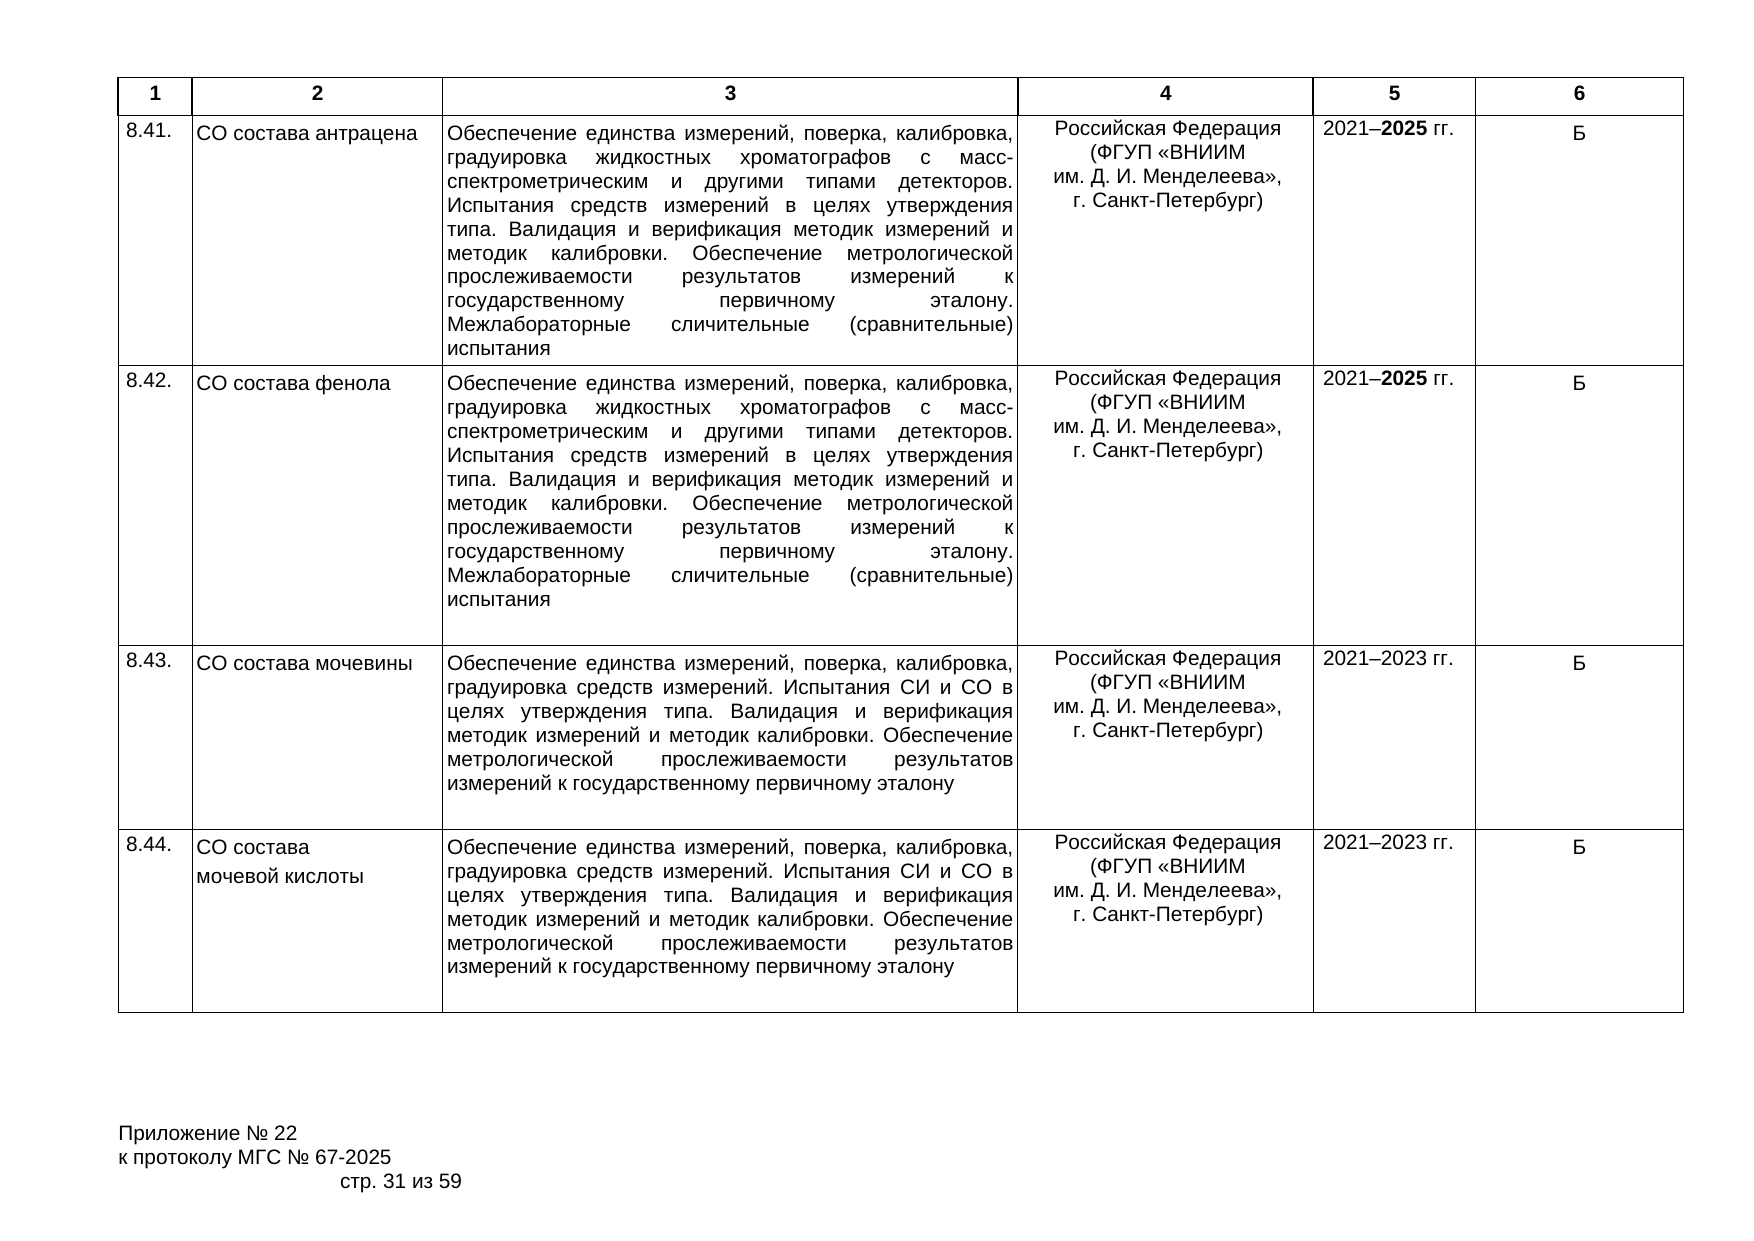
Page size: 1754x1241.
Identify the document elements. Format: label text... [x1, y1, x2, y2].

table_cell СО состава мочевой кислоты [193, 830, 442, 1012]
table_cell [1018, 116, 1313, 365]
table_cell 2021–2025 гг. [1314, 116, 1475, 365]
table_cell [119, 116, 192, 365]
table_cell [443, 116, 1017, 365]
table_cell 2021–2023 гг. [1314, 830, 1475, 1012]
table_header 2 [193, 78, 442, 114]
table_cell [119, 366, 192, 645]
table_cell Обеспечение единства измерений, поверка, калибровка, градуировка средств измерений. Испытания СИ и СО в целях утверждения типа. Валидация и верификация методик измерений и методик калибровки. Обеспечение метрологической прослеживаемости результатов измерений к государственному первичному эталону [443, 646, 1017, 828]
table_cell СО состава антрацена [193, 116, 442, 365]
table_header 4 [1019, 78, 1312, 114]
table_header 1 [119, 78, 191, 114]
table_cell Б [1476, 646, 1683, 828]
table_header 3 [443, 78, 1017, 114]
table_cell Российская Федерация (ФГУП «ВНИИМ им. Д. И. Менделеева», г. Санкт-Петербург) [1018, 646, 1313, 828]
table_cell Российская Федерация (ФГУП «ВНИИМ им. Д. И. Менделеева», г. Санкт-Петербург) [1018, 366, 1313, 645]
table_cell Б [1476, 116, 1683, 365]
table_cell СО состава мочевины [193, 646, 442, 828]
table_cell СО состава фенола [193, 366, 442, 645]
table_cell Российская Федерация (ФГУП «ВНИИМ им. Д. И. Менделеева», г. Санкт-Петербург) [1018, 830, 1313, 1012]
table_cell Б [1476, 830, 1683, 1012]
table_cell 2021–2023 гг. [1314, 646, 1475, 828]
table_header 6 [1476, 78, 1683, 114]
table_cell [119, 830, 192, 1012]
table_cell Б [1476, 366, 1683, 645]
table_cell 2021–2025 гг. [1314, 366, 1475, 645]
table_cell [119, 646, 192, 828]
table_header 5 [1314, 78, 1475, 114]
table_cell Обеспечение единства измерений, поверка, калибровка, градуировка средств измерений. Испытания СИ и СО в целях утверждения типа. Валидация и верификация методик измерений и методик калибровки. Обеспечение метрологической прослеживаемости результатов измерений к государственному первичному эталону [443, 830, 1017, 1012]
